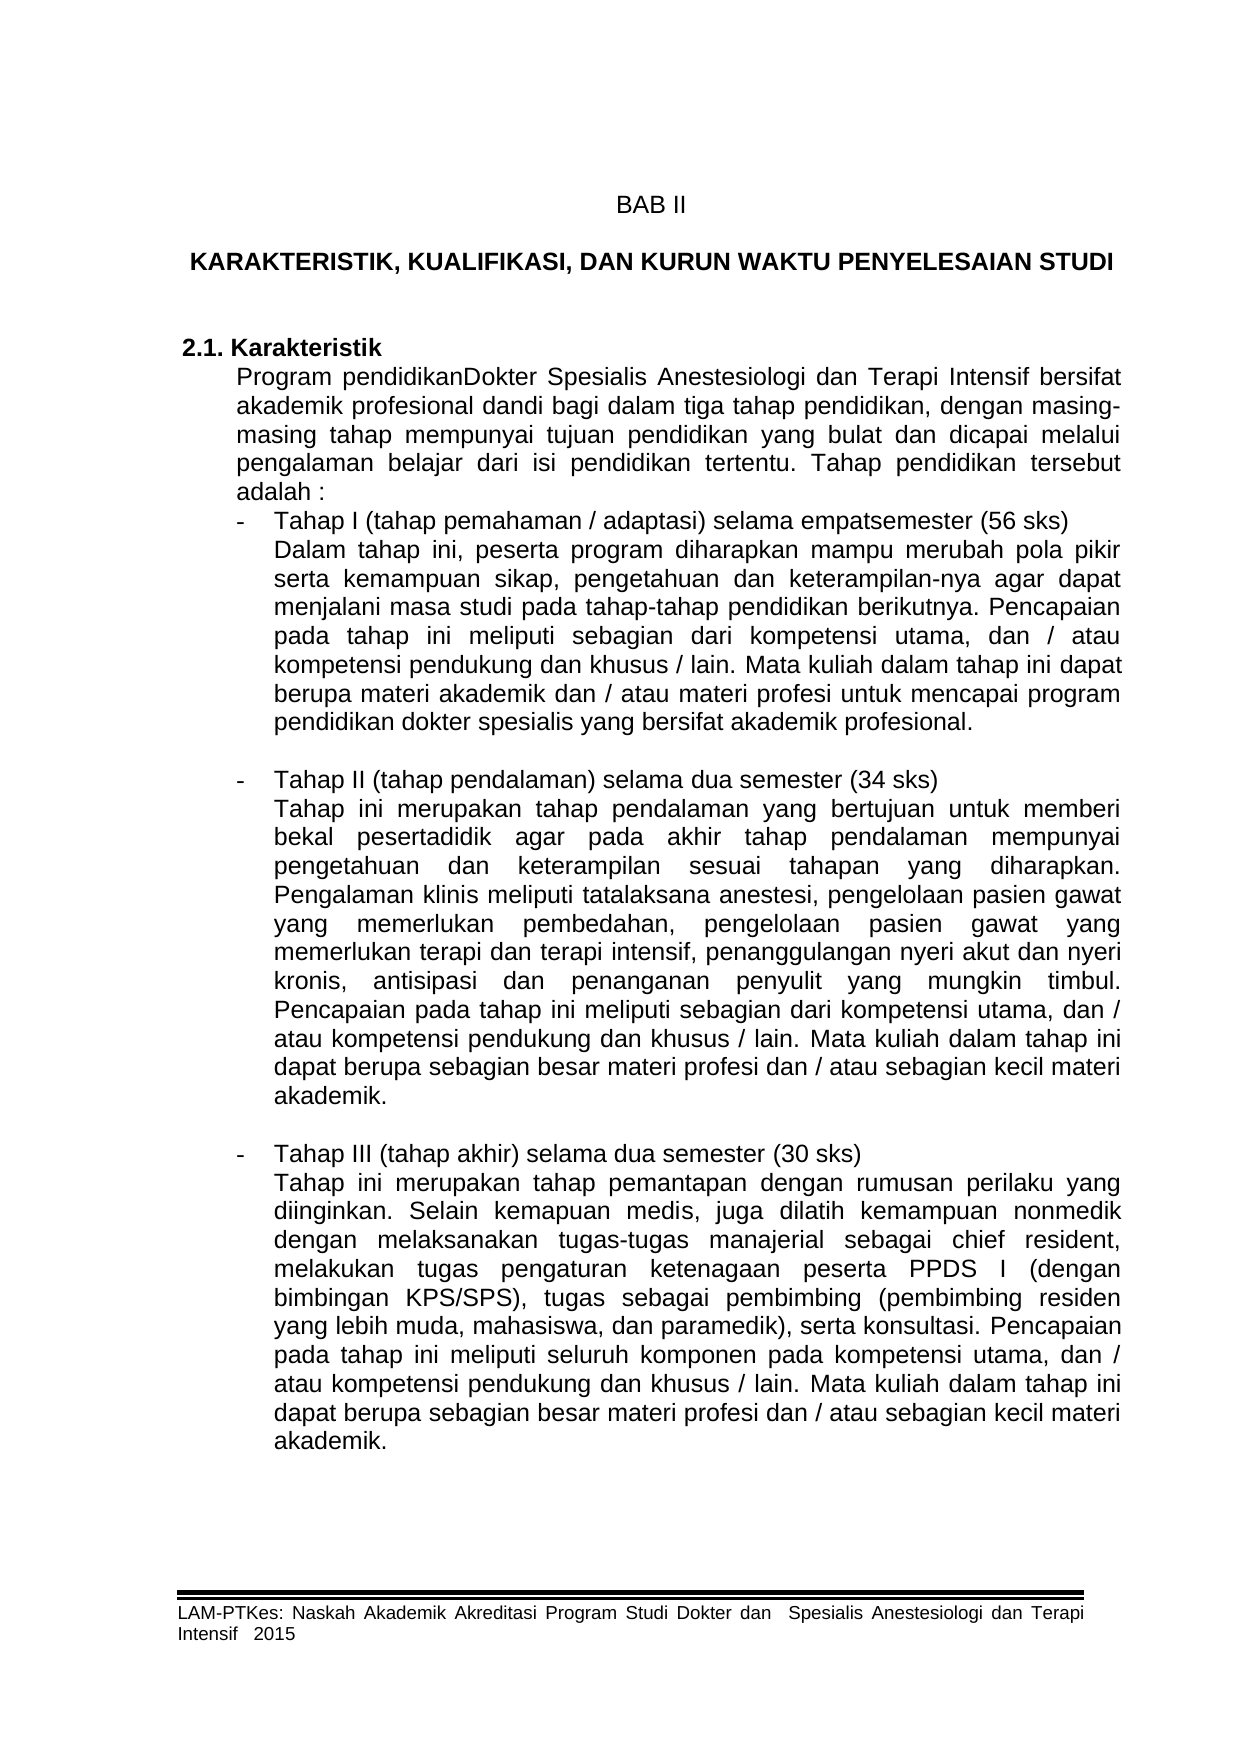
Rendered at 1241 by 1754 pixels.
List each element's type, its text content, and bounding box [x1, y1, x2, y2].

text BAB II [180, 190, 1122, 218]
list Tahap I (tahap pemahaman / adaptasi) selama empatsemester (56 sks) [236, 506, 1122, 535]
text KARAKTERISTIK, KUALIFIKASI, DAN KURUN WAKTU PENYELESAIAN STUDI [182, 247, 1122, 276]
list Tahap II (tahap pendalaman) selama dua semester (34 sks) [236, 765, 1122, 794]
text 2.1. Karakteristik [182, 333, 1122, 362]
text Tahap ini merupakan tahap pemantapan dengan rumusan perilaku yang diinginkan. Selain kemapuan medis, juga dilatih kemampuan nonmedik dengan melaksanakan tugas-tugas manajerial sebagai chief resident, melakukan tugas pengaturan ketenagaan peserta PPDS I (dengan bimbingan KPS/SPS), tugas sebagai pembimbing (pembimbing residen yang lebih muda, mahasiswa, dan paramedik), serta konsultasi. Pencapaian pada tahap ini meliputi seluruh komponen pada kompetensi utama, dan / atau kompetensi pendukung dan khusus / lain. Mata kuliah dalam tahap ini dapat berupa sebagian besar materi profesi dan / atau sebagian kecil materi akademik. [274, 1167, 1122, 1455]
list Tahap ini merupakan tahap pendalaman yang bertujuan untuk memberi bekal pesertadidik agar pada akhir tahap pendalaman mempunyai pengetahuan dan keterampilan sesuai tahapan yang diharapkan. Pengalaman klinis meliputi tatalaksana anestesi, pengelolaan pasien gawat yang memerlukan pembedahan, pengelolaan pasien gawat yang memerlukan terapi dan terapi intensif, penanggulangan nyeri akut dan nyeri kronis, antisipasi dan penanganan penyulit yang mungkin timbul. Pencapaian pada tahap ini meliputi sebagian dari kompetensi utama, dan / atau kompetensi pendukung dan khusus / lain. Mata kuliah dalam tahap ini dapat berupa sebagian besar materi profesi dan / atau sebagian kecil materi akademik. [274, 794, 1122, 1110]
text Program pendidikanDokter Spesialis Anestesiologi dan Terapi Intensif bersifat akademik profesional dandi bagi dalam tiga tahap pendidikan, dengan masing-masing tahap mempunyai tujuan pendidikan yang bulat dan dicapai melalui pengalaman belajar dari isi pendidikan tertentu. Tahap pendidikan tersebut adalah : [236, 362, 1122, 506]
list Tahap III (tahap akhir) selama dua semester (30 sks) [236, 1139, 1122, 1167]
list Dalam tahap ini, peserta program diharapkan mampu merubah pola pikir serta kemampuan sikap, pengetahuan dan keterampilan-nya agar dapat menjalani masa studi pada tahap-tahap pendidikan berikutnya. Pencapaian pada tahap ini meliputi sebagian dari kompetensi utama, dan / atau kompetensi pendukung dan khusus / lain. Mata kuliah dalam tahap ini dapat berupa materi akademik dan / atau materi profesi untuk mencapai program pendidikan dokter spesialis yang bersifat akademik profesional. [274, 535, 1122, 736]
